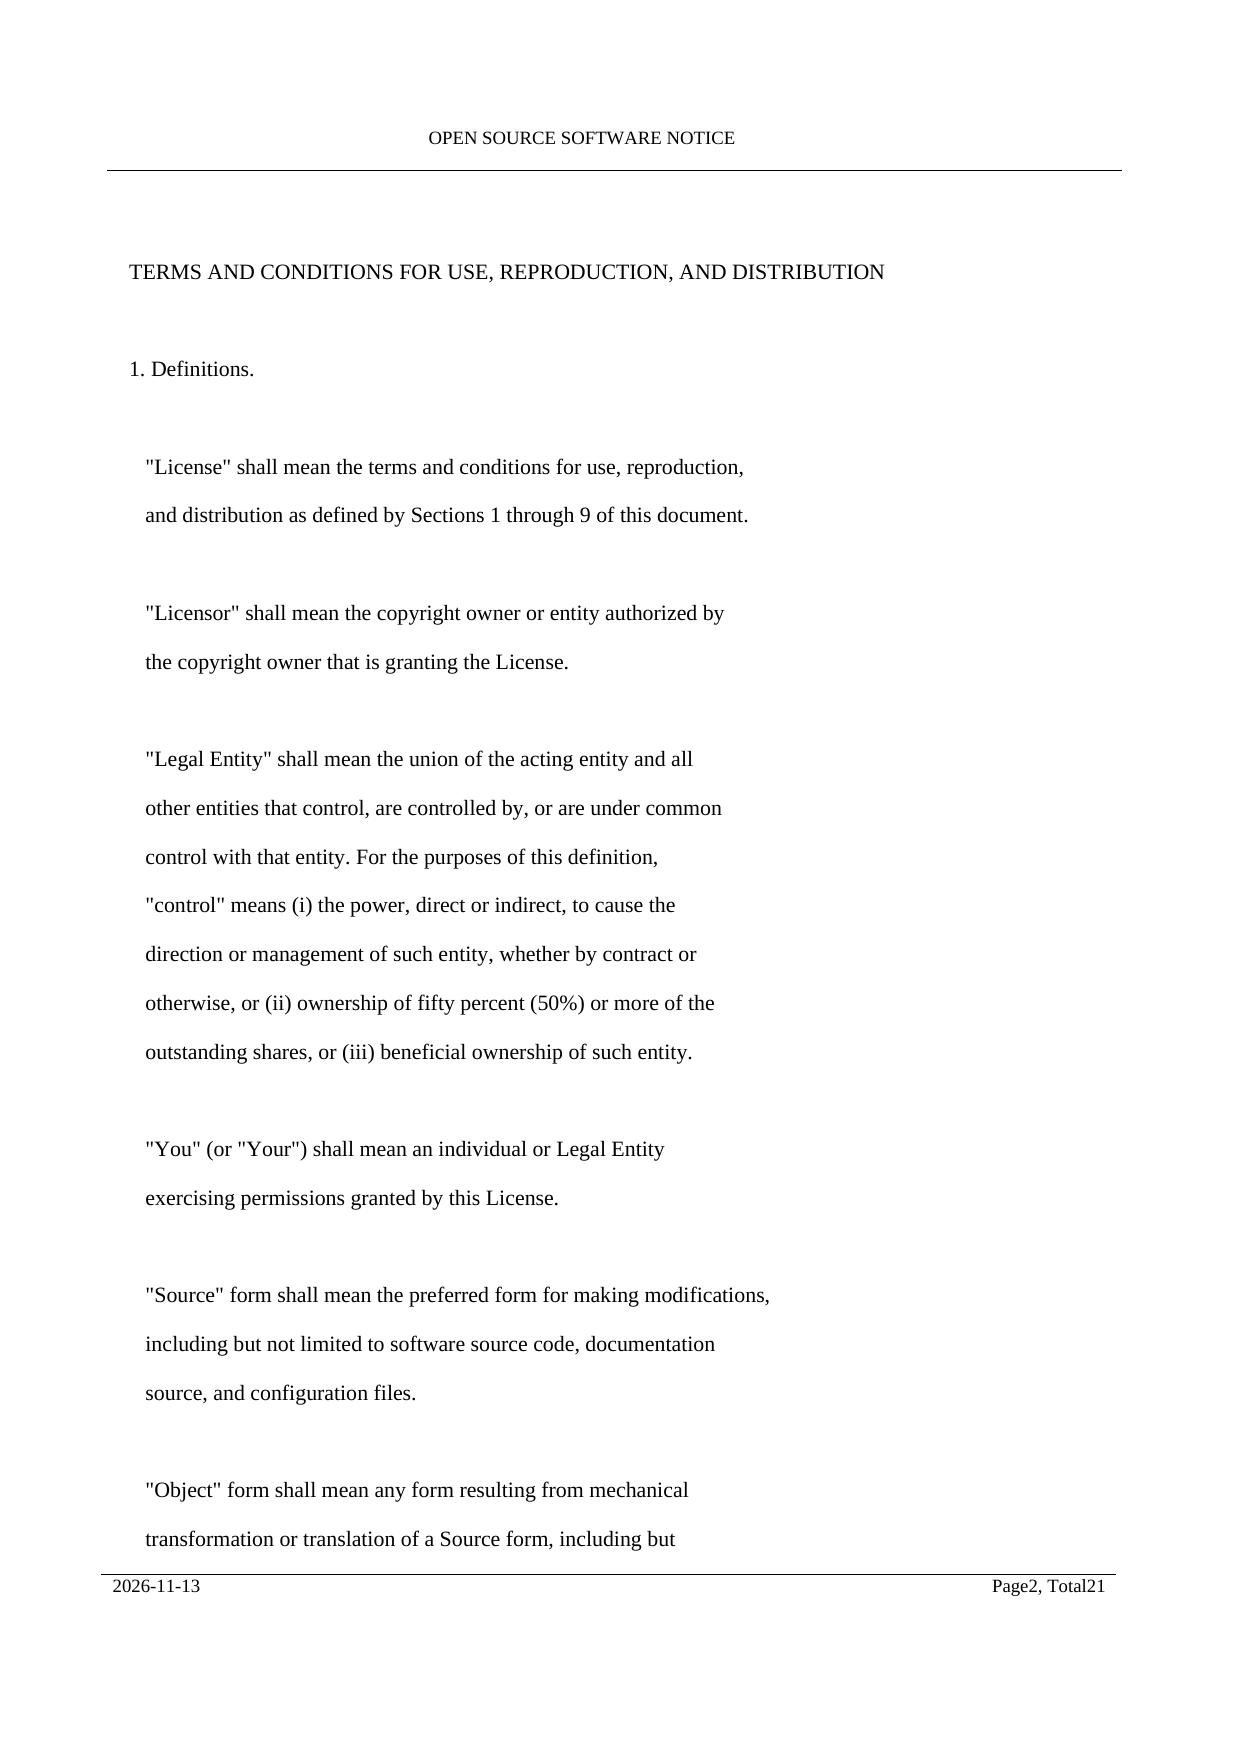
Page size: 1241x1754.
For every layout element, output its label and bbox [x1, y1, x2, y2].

text [112, 206, 1128, 1555]
